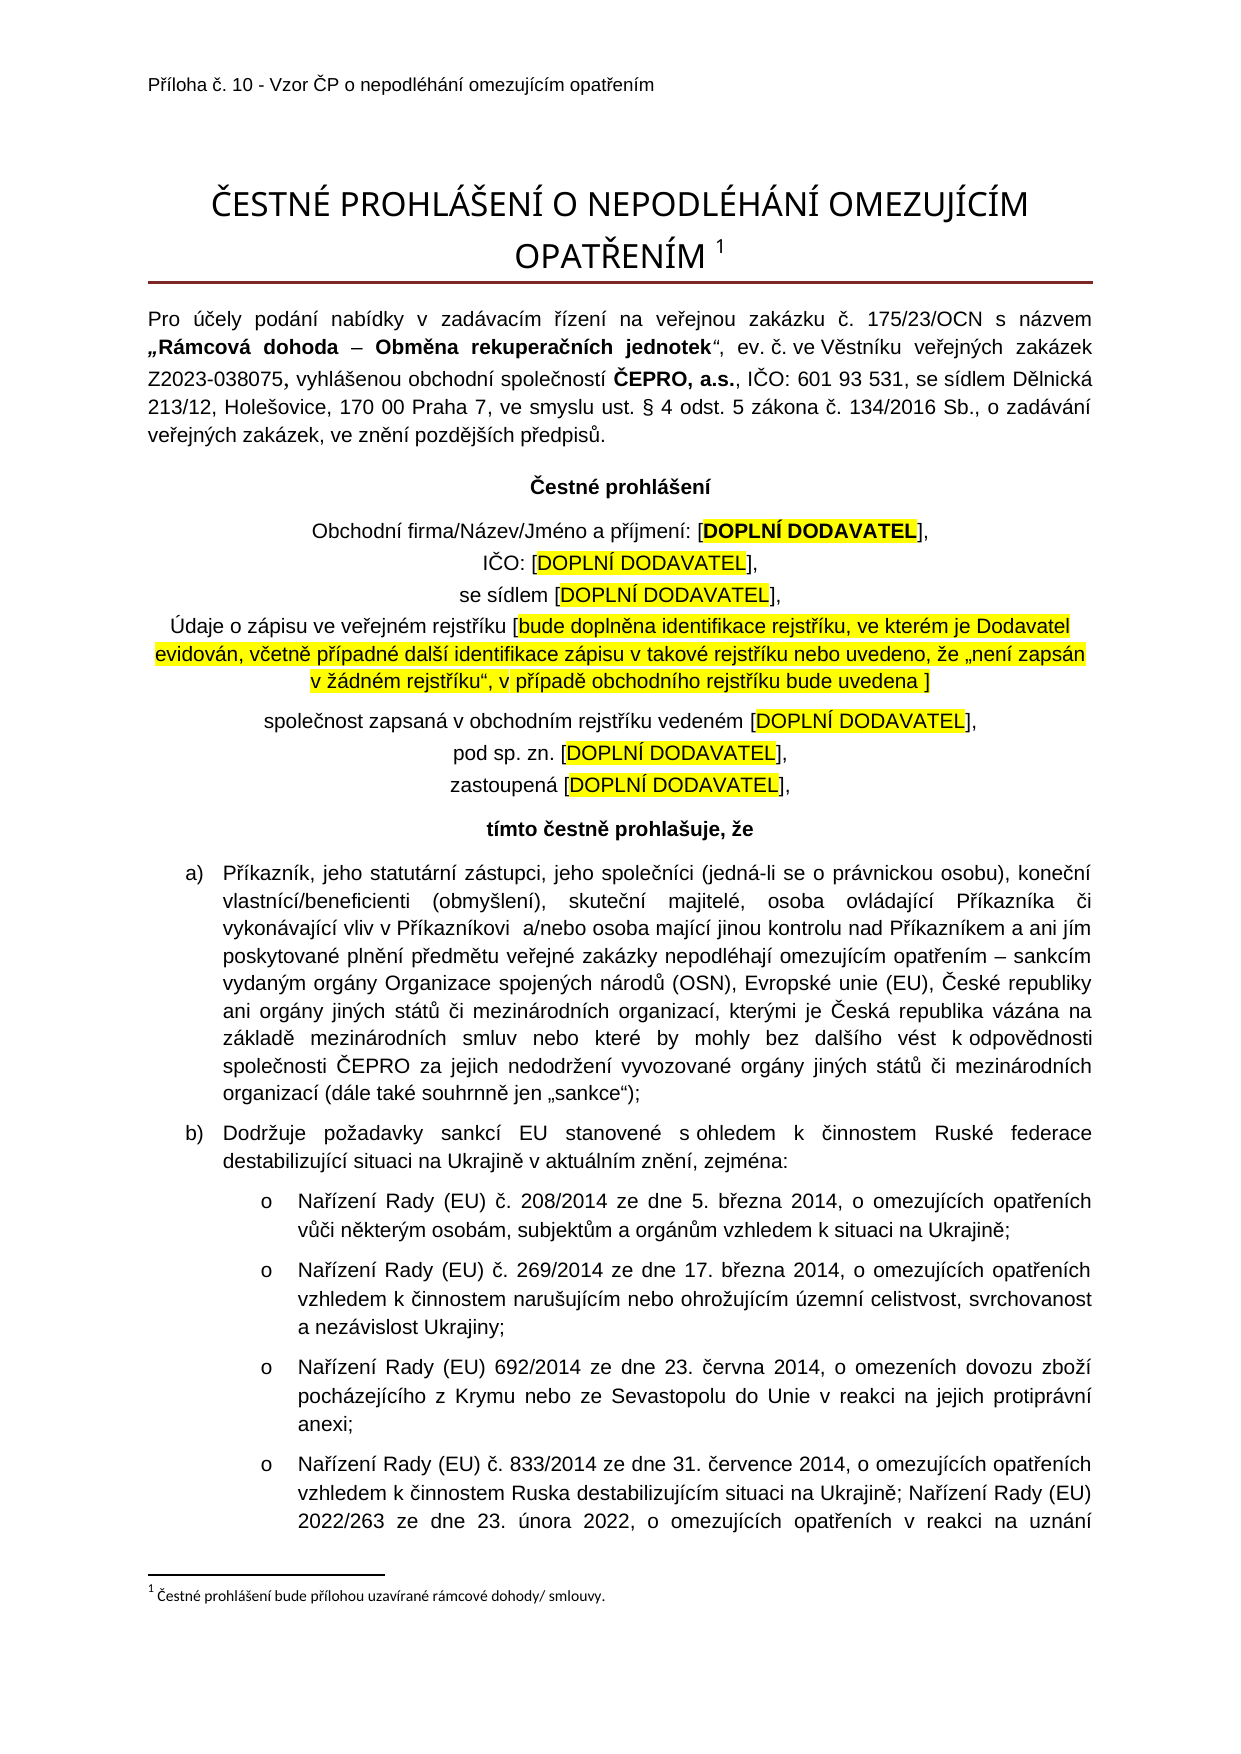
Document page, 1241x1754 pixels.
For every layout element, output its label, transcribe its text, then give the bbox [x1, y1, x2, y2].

list Nařízení Rady (EU) 692/2014 ze dne 23. června 2014, o omezeních dovozu zboží pocházejícího z Krymu nebo ze Sevastopolu do Unie v reakci na jejich protiprávní anexi; [260, 1355, 1093, 1436]
text pod sp. zn. [DOPLNÍ DODAVATEL], [776, 741, 1093, 765]
text Obchodní firma/Název/Jméno a příjmení: [DOPLNÍ DODAVATEL], [917, 519, 1093, 543]
list Příkazník, jeho statutární zástupci, jeho společníci (jedná-li se o právnickou osobu), koneční vlastnící/beneficienti (obmyšlení), skuteční majitelé, osoba ovládající Příkazníka či vykonávající vliv v Příkazníkovi a/nebo osoba mající jinou kontrolu nad Příkazníkem a ani jím poskytované plnění předmětu veřejné zakázky nepodléhají omezujícím opatřením – sankcím vydaným orgány Organizace spojených národů (OSN), Evropské unie (EU), České republiky ani orgány jiných států či mezinárodních organizací, kterými je Česká republika vázána na základě mezinárodních smluv nebo které by mohly bez dalšího vést k odpovědnosti společnosti ČEPRO za jejich nedodržení vyvozované orgány jiných států či mezinárodních organizací (dále také souhrnně jen „sankce“); [185, 861, 1093, 1105]
list Nařízení Rady (EU) č. 208/2014 ze dne 5. března 2014, o omezujících opatřeních vůči některým osobám, subjektům a orgánům vzhledem k situaci na Ukrajině; [260, 1188, 1093, 1242]
text IČO: [DOPLNÍ DODAVATEL], [746, 551, 1093, 575]
text Obchodní firma/Název/Jméno a příjmení: [DOPLNÍ DODAVATEL], [148, 519, 703, 543]
list Nařízení Rady (EU) č. 269/2014 ze dne 17. března 2014, o omezujících opatřeních vzhledem k činnostem narušujícím nebo ohrožujícím územní celistvost, svrchovanost a nezávislost Ukrajiny; [260, 1258, 1093, 1339]
list Dodržuje požadavky sankcí EU stanovené s ohledem k činnostem Ruské federace destabilizující situaci na Ukrajině v aktuálním znění, zejména: [185, 1121, 1093, 1172]
text se sídlem [DOPLNÍ DODAVATEL], [769, 583, 1093, 607]
text společnost zapsaná v obchodním rejstříku vedeném [DOPLNÍ DODAVATEL], [148, 709, 756, 733]
text zastoupená [DOPLNÍ DODAVATEL], [148, 773, 569, 797]
text Údaje o zápisu ve veřejném rejstříku [bude doplněna identifikace rejstříku, ve kterém je Dodavatel evidován, včetně případné další identifikace zápisu v takové rejstříku nebo uvedeno, že „není zapsán v žádném rejstříku“, v případě obchodního rejstříku bude uvedena ] [148, 614, 1093, 693]
text pod sp. zn. [DOPLNÍ DODAVATEL], [148, 741, 566, 765]
subtitle ČESTNÉ PROHLÁŠENÍ O NEPODLÉHÁNÍ OMEZUJÍCÍM OPATŘENÍM [148, 181, 1093, 281]
text zastoupená [DOPLNÍ DODAVATEL], [779, 773, 1093, 797]
text Čestné prohlášení [148, 475, 1093, 499]
text IČO: [DOPLNÍ DODAVATEL], [148, 551, 537, 575]
text Pro účely podání nabídky v zadávacím řízení na veřejnou zakázku č. 175/23/OCN s názvem „Rámcová dohoda – Obměna rekuperačních jednotek“, ev. č. ve Věstníku veřejných zakázek Z2023-038075, vyhlášenou obchodní společností ČEPRO, a.s., IČO: 601 93 531, se sídlem Dělnická 213/12, Holešovice, 170 00 Praha 7, ve smyslu ust. § 4 odst. 5 zákona č. 134/2016 Sb., o zadávání veřejných zakázek, ve znění pozdějších předpisů. [148, 307, 1093, 447]
text tímto čestně prohlašuje, že [148, 817, 1093, 841]
text se sídlem [DOPLNÍ DODAVATEL], [148, 583, 560, 607]
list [260, 1452, 1093, 1532]
